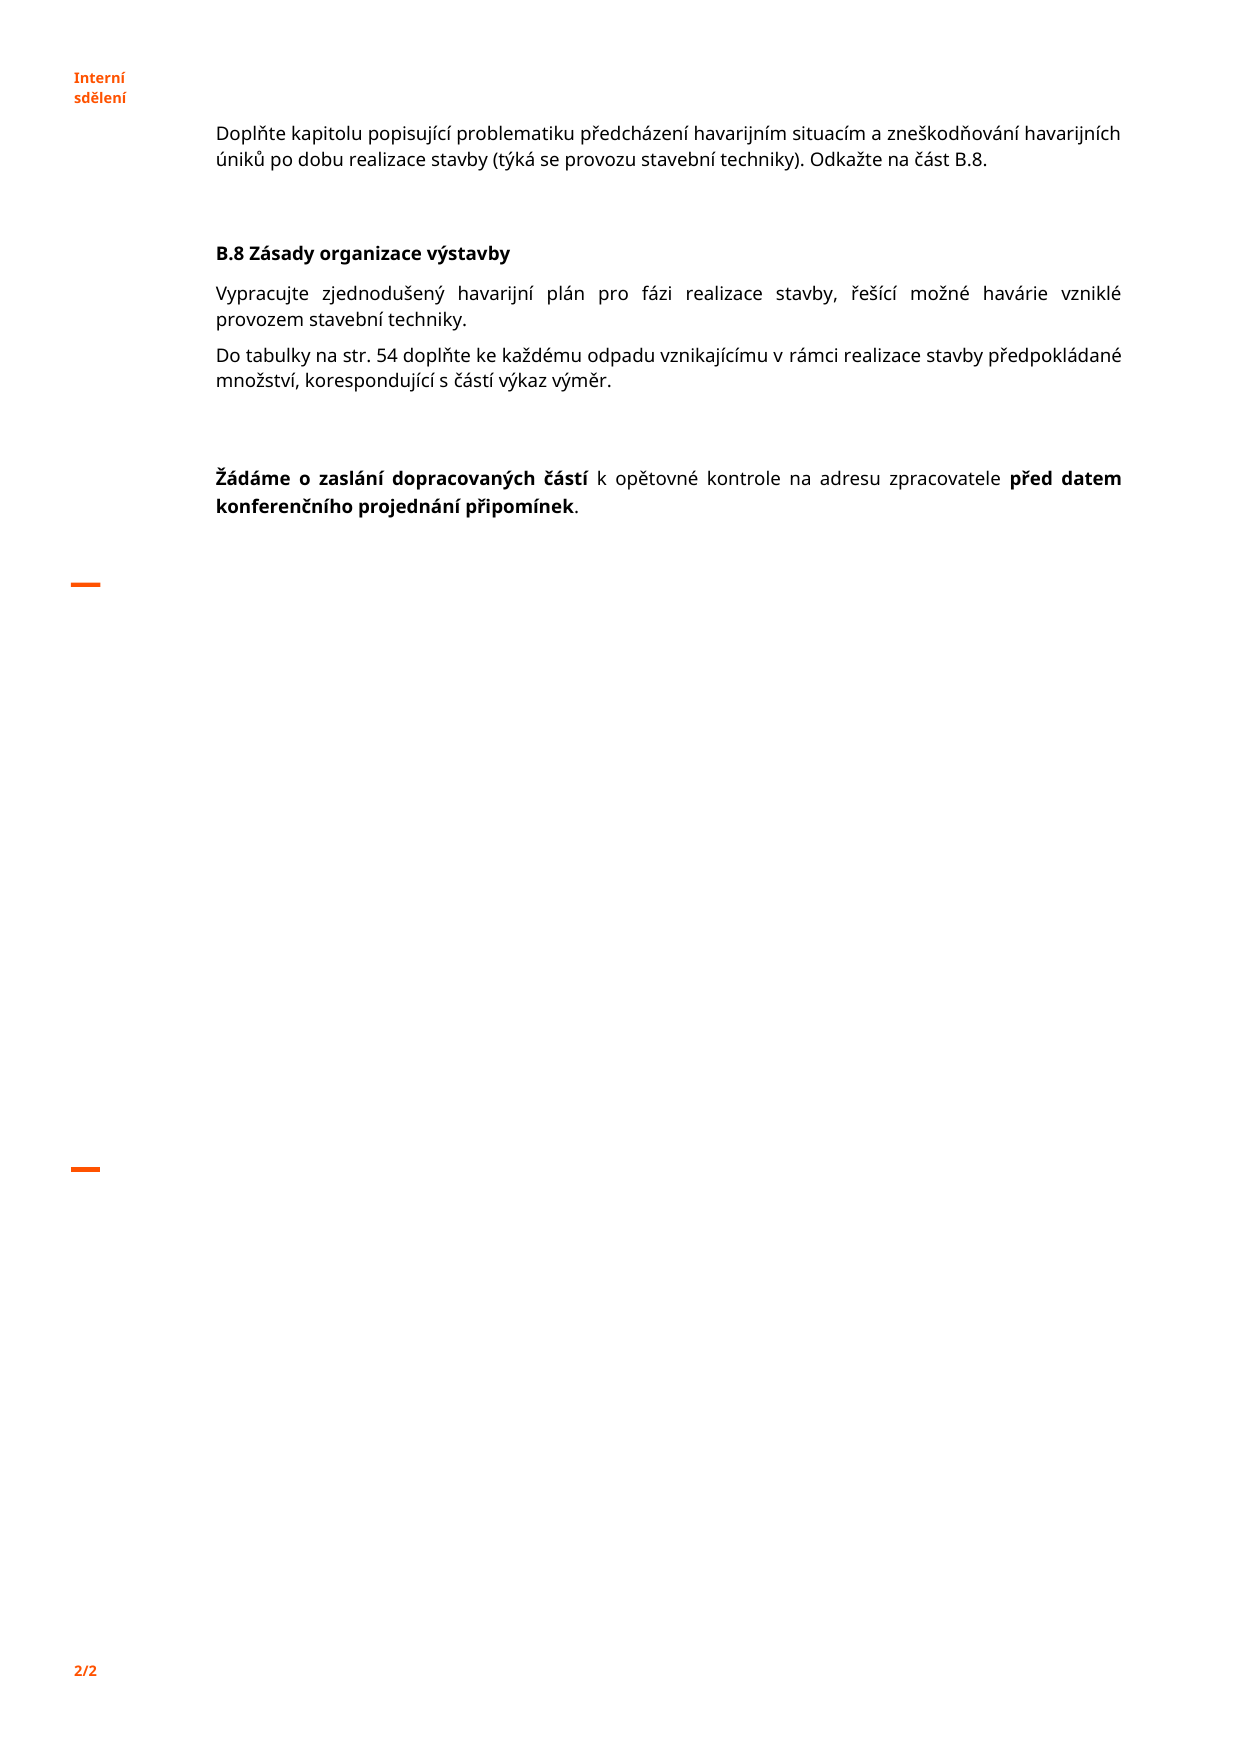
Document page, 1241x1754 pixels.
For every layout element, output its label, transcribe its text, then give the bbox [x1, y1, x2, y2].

text B.8 Zásady organizace výstavby [216, 240, 1122, 266]
text Doplňte kapitolu popisující problematiku předcházení havarijním situacím a zneškodňování havarijních úniků po dobu realizace stavby (týká se provozu stavební techniky). Odkažte na část B.8. [216, 121, 1122, 172]
text Vypracujte zjednodušený havarijní plán pro fázi realizace stavby, řešící možné havárie vzniklé provozem stavební techniky. [216, 281, 1122, 332]
text Do tabulky na str. 54 doplňte ke každému odpadu vznikajícímu v rámci realizace stavby předpokládané množství, korespondující s částí výkaz výměr. [216, 342, 1122, 393]
text Žádáme o zaslání dopracovaných částí k opětovné kontrole na adresu zpracovatele před datem konferenčního projednání připomínek. [216, 465, 1122, 519]
